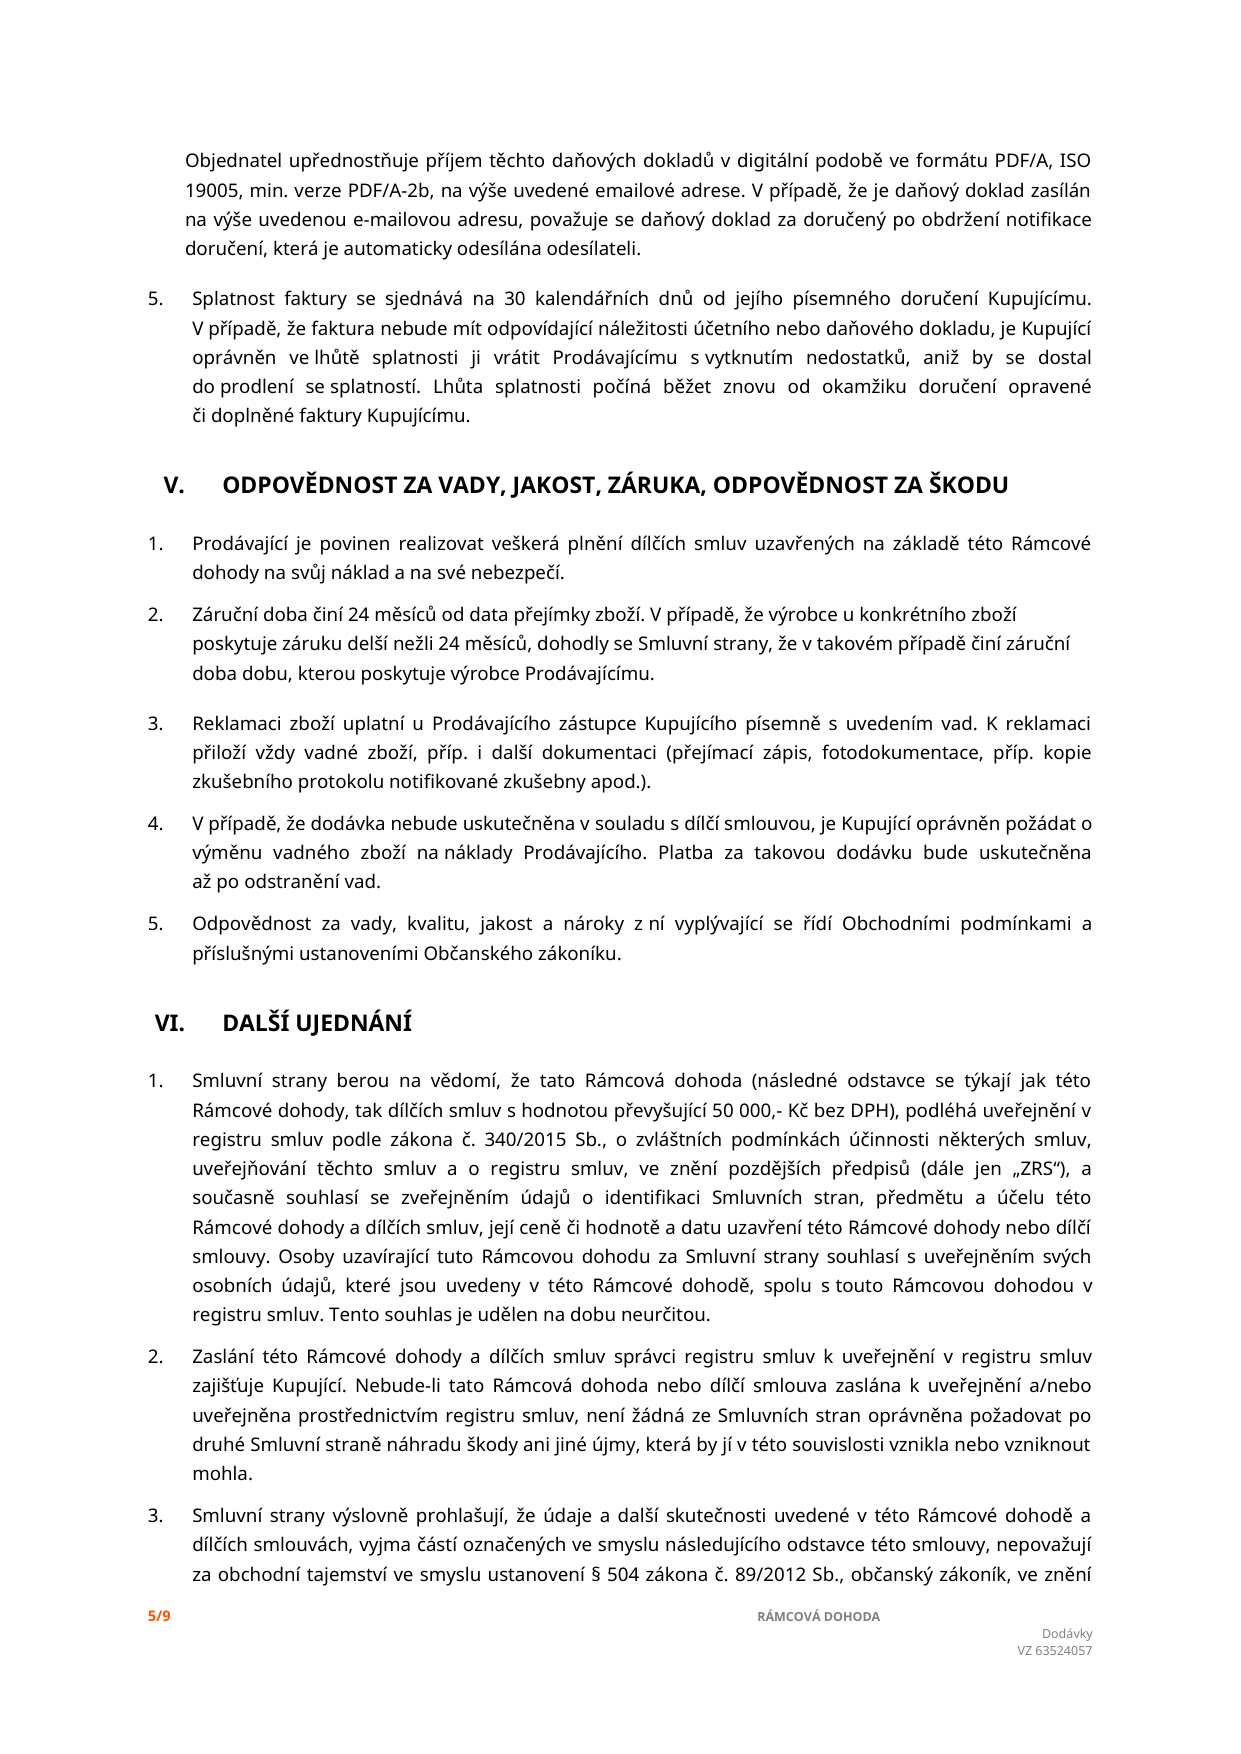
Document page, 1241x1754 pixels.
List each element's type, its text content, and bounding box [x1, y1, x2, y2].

list Záruční doba činí 24 měsíců od data přejímky zboží. V případě, že výrobce u konkrétního zboží poskytuje záruku delší nežli 24 měsíců, dohodly se Smluvní strany, že v takovém případě činí záruční doba dobu, kterou poskytuje výrobce Prodávajícímu. [148, 601, 1093, 685]
list ODPOVĚDNOST ZA VADY, JAKOST, ZÁRUKA, ODPOVĚDNOST ZA ŠKODU [185, 469, 1093, 501]
list Reklamaci zboží uplatní u Prodávajícího zástupce Kupujícího písemně s uvedením vad. K reklamaci přiloží vždy vadné zboží, příp. i další dokumentaci (přejímací zápis, fotodokumentace, příp. kopie zkušebního protokolu notifikované zkušebny apod.). [148, 710, 1093, 794]
list DALŠÍ UJEDNÁNÍ [185, 1007, 1093, 1038]
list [148, 1502, 1093, 1586]
text Objednatel upřednostňuje příjem těchto daňových dokladů v digitální podobě ve formátu PDF/A, ISO 19005, min. verze PDF/A-2b, na výše uvedené emailové adrese. V případě, že je daňový doklad zasílán na výše uvedenou e-mailovou adresu, považuje se daňový doklad za doručený po obdržení notifikace doručení, která je automaticky odesílána odesílateli. [185, 148, 1093, 261]
subtitle Splatnost faktury se sjednává na 30 kalendářních dnů od jejího písemného doručení Kupujícímu. V případě, že faktura nebude mít odpovídající náležitosti účetního nebo daňového dokladu, je Kupující oprávněn ve lhůtě splatnosti ji vrátit Prodávajícímu s vytknutím nedostatků, aniž by se dostal do prodlení se splatností. Lhůta splatnosti počíná běžet znovu od okamžiku doručení opravené či doplněné faktury Kupujícímu. [148, 286, 1093, 428]
list Odpovědnost za vady, kvalitu, jakost a nároky z ní vyplývající se řídí Obchodními podmínkami a příslušnými ustanoveními Občanského zákoníku. [148, 911, 1093, 965]
list Zaslání této Rámcové dohody a dílčích smluv správci registru smluv k uveřejnění v registru smluv zajišťuje Kupující. Nebude-li tato Rámcová dohoda nebo dílčí smlouva zaslána k uveřejnění a/nebo uveřejněna prostřednictvím registru smluv, není žádná ze Smluvních stran oprávněna požadovat po druhé Smluvní straně náhradu škody ani jiné újmy, která by jí v této souvislosti vznikla nebo vzniknout mohla. [148, 1343, 1093, 1486]
list Smluvní strany berou na vědomí, že tato Rámcová dohoda (následné odstavce se týkají jak této Rámcové dohody, tak dílčích smluv s hodnotou převyšující 50 000,- Kč bez DPH), podléhá uveřejnění v registru smluv podle zákona č. 340/2015 Sb., o zvláštních podmínkách účinnosti některých smluv, uveřejňování těchto smluv a o registru smluv, ve znění pozdějších předpisů (dále jen „ZRS“), a současně souhlasí se zveřejněním údajů o identifikaci Smluvních stran, předmětu a účelu této Rámcové dohody a dílčích smluv, její ceně či hodnotě a datu uzavření této Rámcové dohody nebo dílčí smlouvy. Osoby uzavírající tuto Rámcovou dohodu za Smluvní strany souhlasí s uveřejněním svých osobních údajů, které jsou uvedeny v této Rámcové dohodě, spolu s touto Rámcovou dohodou v registru smluv. Tento souhlas je udělen na dobu neurčitou. [148, 1068, 1093, 1327]
list V případě, že dodávka nebude uskutečněna v souladu s dílčí smlouvou, je Kupující oprávněn požádat o výměnu vadného zboží na náklady Prodávajícího. Platba za takovou dodávku bude uskutečněna až po odstranění vad. [148, 810, 1093, 894]
list Prodávající je povinen realizovat veškerá plnění dílčích smluv uzavřených na základě této Rámcové dohody na svůj náklad a na své nebezpečí. [148, 530, 1093, 585]
